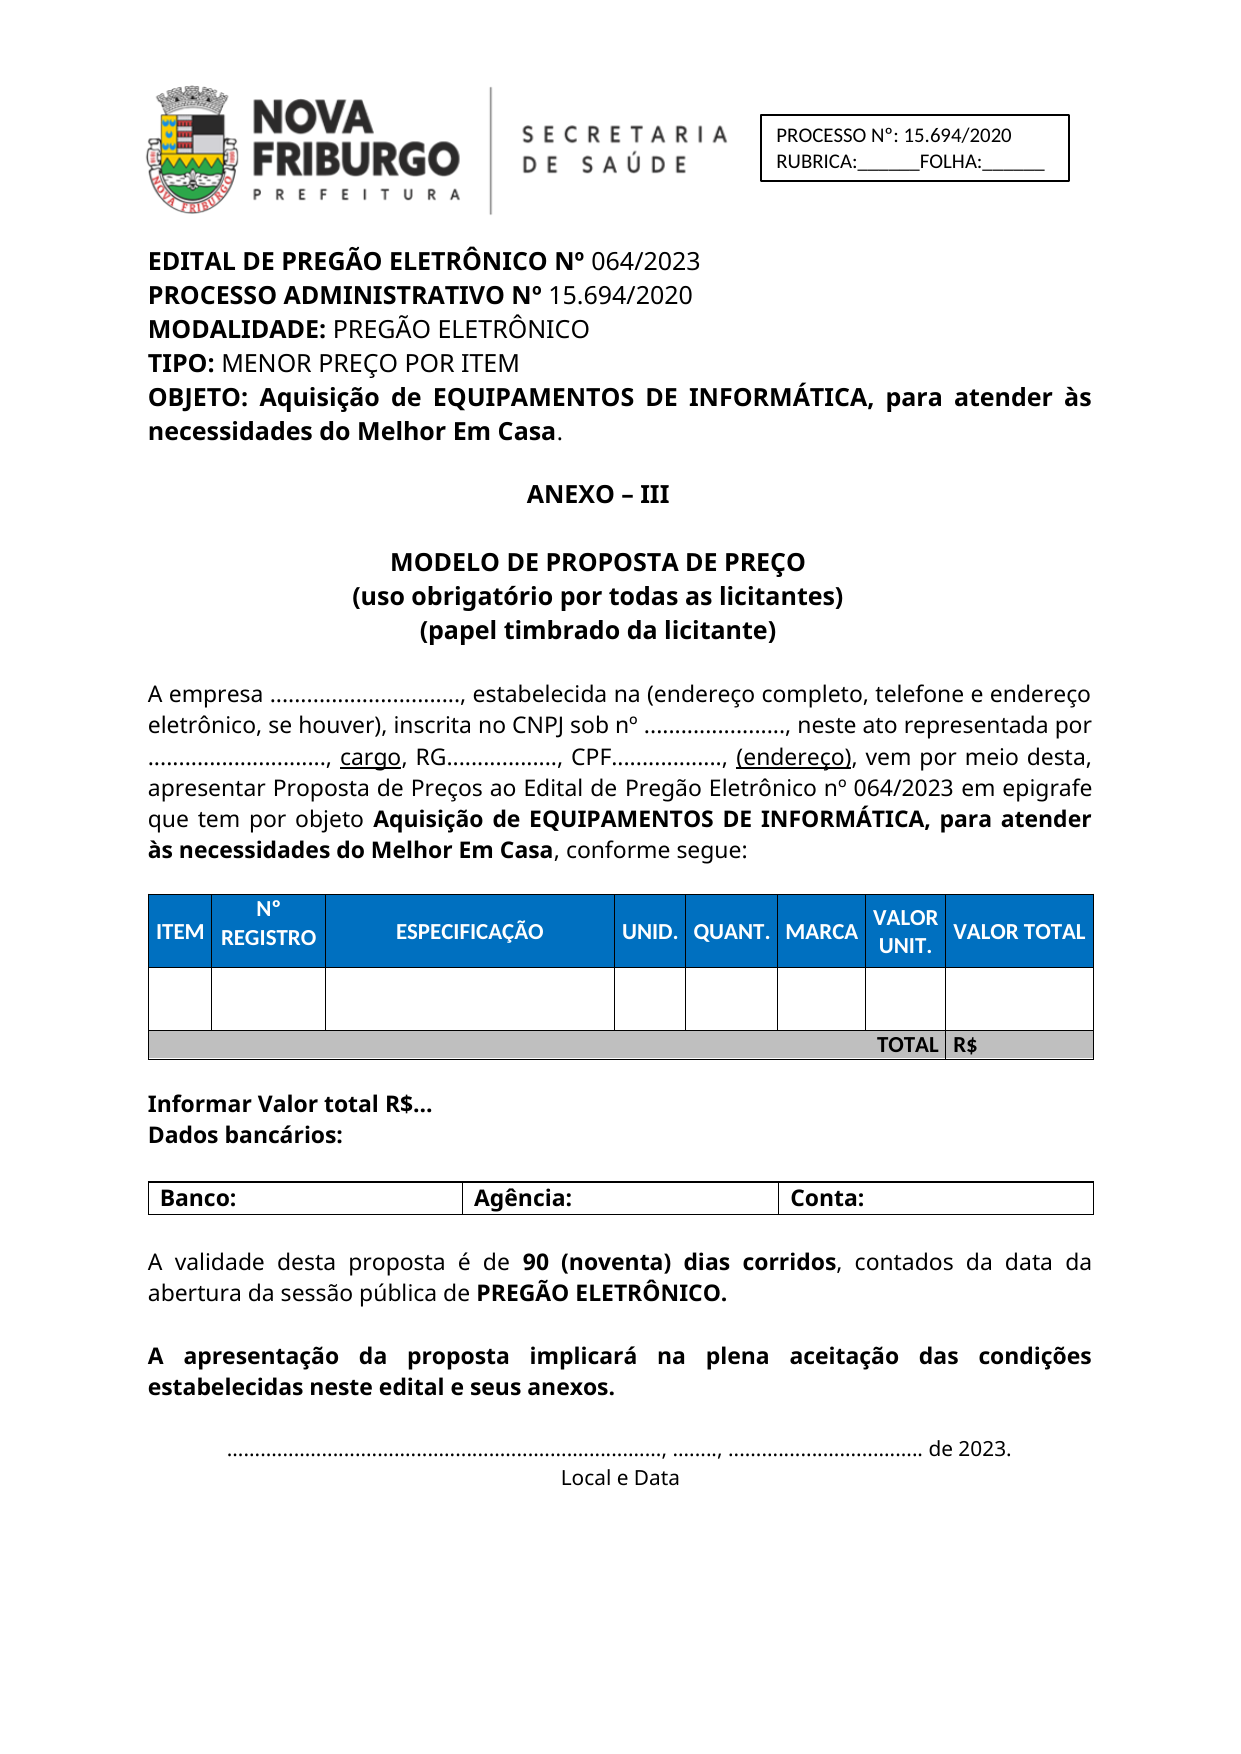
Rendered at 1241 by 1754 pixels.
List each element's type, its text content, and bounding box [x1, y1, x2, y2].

table_cell [866, 968, 945, 1029]
text .............................................................................., ........, ................................... de 2023. [148, 1433, 1092, 1463]
table_header ESPECIFICAÇÃO [326, 895, 614, 967]
table_header QUANT. [686, 895, 777, 967]
text (papel timbrado da licitante) [103, 613, 1092, 647]
table_header Agência: [463, 1183, 778, 1214]
text TIPO: MENOR PREÇO POR ITEM [148, 346, 1092, 379]
table_cell [946, 968, 1093, 1029]
list A empresa ..............................., estabelecida na (endereço completo, telefone e endereço eletrônico, se houver), inscrita no CNPJ sob nº ......................., neste ato representada por ............................., cargo, RG.................., CPF.................., (endereço), vem por meio desta, apresentar Proposta de Preços ao Edital de Pregão Eletrônico nº 064/2023 em epigrafe que tem por objeto Aquisição de EQUIPAMENTOS DE INFORMÁTICA, para atender às necessidades do Melhor Em Casa, conforme segue: [148, 678, 1092, 866]
table_header Nº REGISTRO [212, 895, 325, 967]
text Informar Valor total R$... [148, 1088, 1092, 1119]
text PROCESSO ADMINISTRATIVO Nº 15.694/2020 [148, 277, 1092, 311]
table_header MARCA [778, 895, 865, 967]
table_header VALOR TOTAL [946, 895, 1093, 967]
table_cell [149, 968, 211, 1029]
text ANEXO – III [103, 476, 1092, 511]
text Dados bancários: [148, 1119, 1092, 1150]
table_cell [326, 968, 614, 1029]
picture [134, 75, 744, 229]
table_cell R$ [946, 1031, 1093, 1058]
text MODALIDADE: PREGÃO ELETRÔNICO [148, 311, 1092, 346]
text Modelo de proposta DE PREÇO [103, 544, 1092, 579]
table_cell [615, 968, 685, 1029]
table_header VALOR UNIT. [866, 895, 945, 967]
text A validade desta proposta é de 90 (noventa) dias corridos, contados da data da abertura da sessão pública de PREGÃO ELETRÔNICO. [148, 1246, 1092, 1308]
text (uso obrigatório por todas as licitantes) [103, 579, 1092, 613]
table_cell TOTAL [149, 1031, 945, 1058]
table_header UNID. [615, 895, 685, 967]
table_header Banco: [149, 1183, 462, 1214]
table_header Conta: [779, 1183, 1093, 1214]
text A apresentação da proposta implicará na plena aceitação das condições estabelecidas neste edital e seus anexos. [148, 1340, 1092, 1402]
text EDITAL DE PREGÃO ELETRÔNICO Nº 064/2023 [148, 243, 1092, 277]
table_header ITEM [149, 895, 211, 967]
table_cell [686, 968, 777, 1029]
table_cell [778, 968, 865, 1029]
text OBJETO: Aquisição de EQUIPAMENTOS DE INFORMÁTICA, para atender às necessidades do Melhor Em Casa. [148, 379, 1092, 448]
text Local e Data [148, 1463, 1092, 1492]
table_cell [212, 968, 325, 1029]
